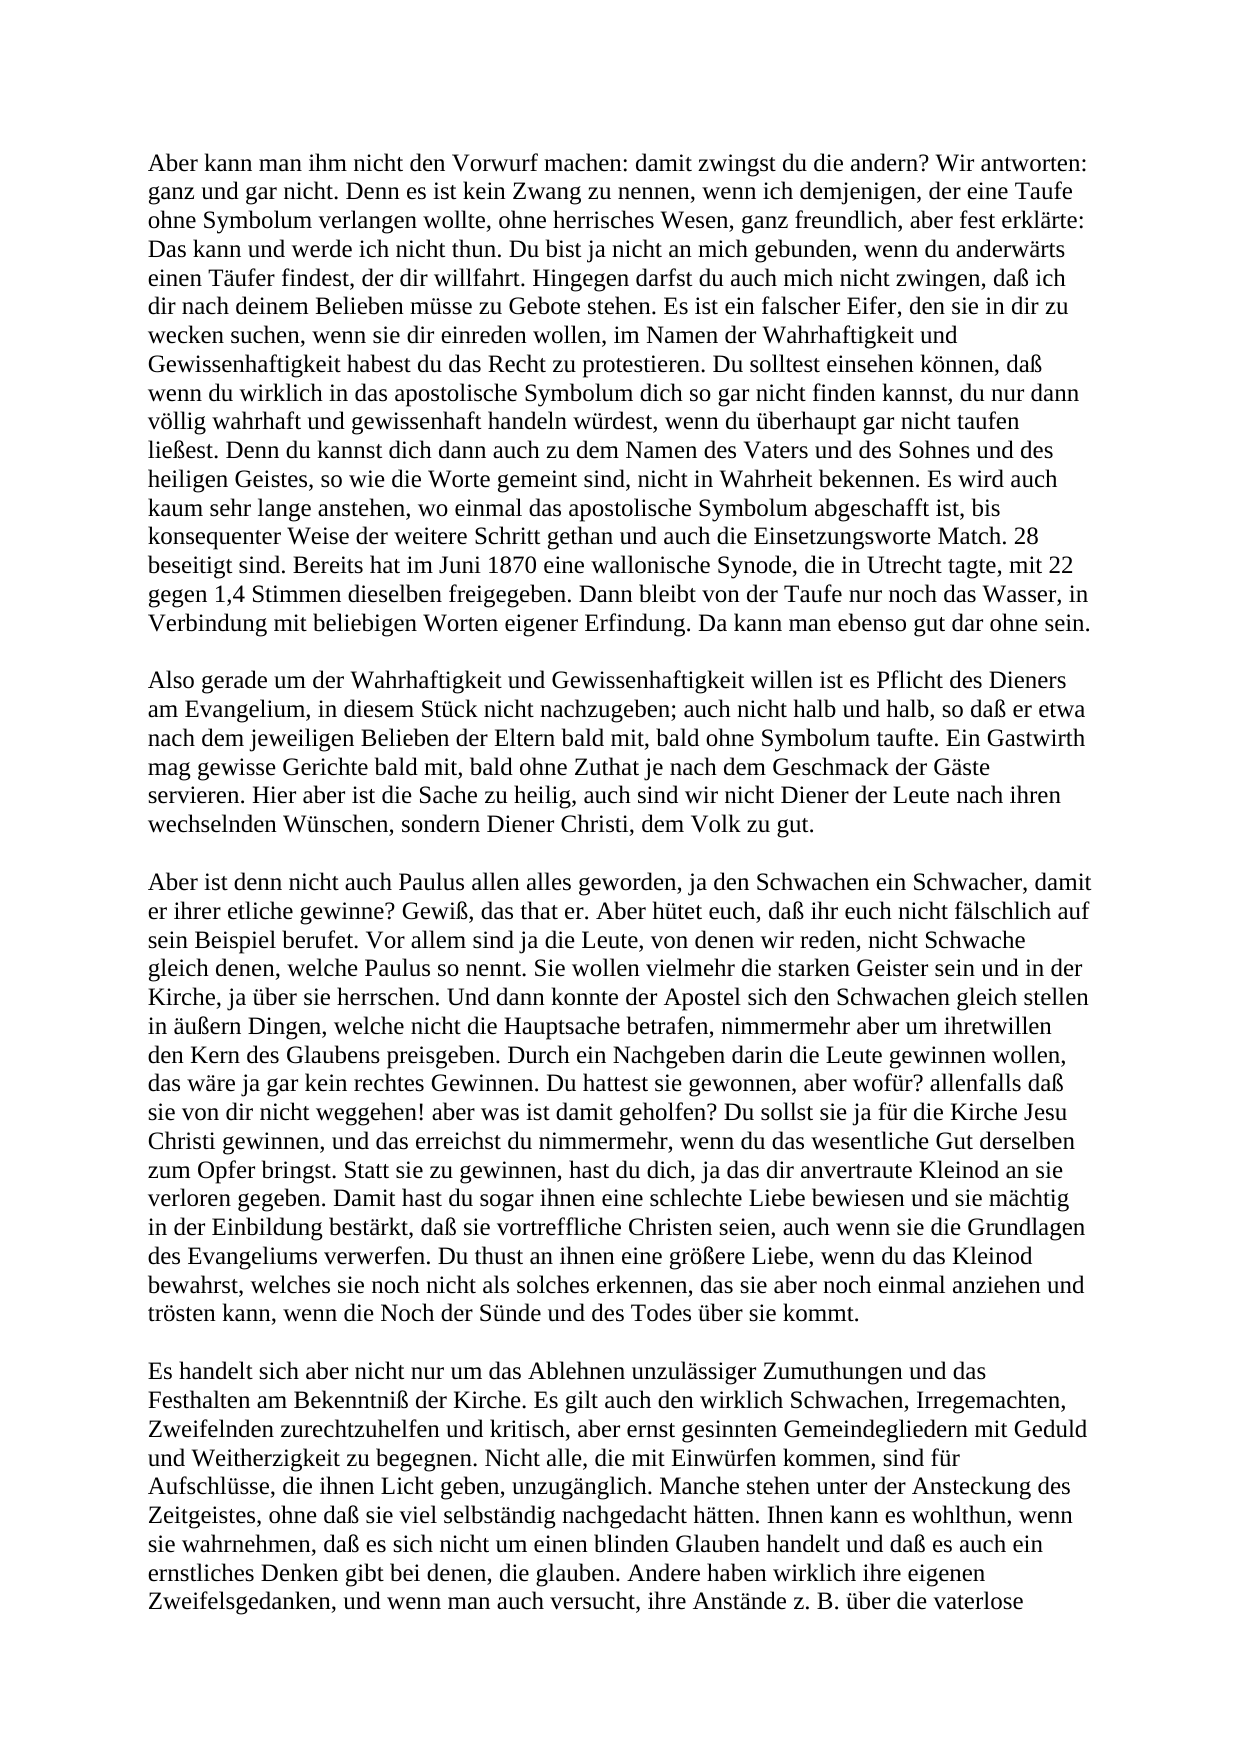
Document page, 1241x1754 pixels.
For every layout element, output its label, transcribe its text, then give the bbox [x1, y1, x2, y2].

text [148, 1356, 1093, 1615]
text Aber kann man ihm nicht den Vorwurf machen: damit zwingst du die andern? Wir antworten: ganz und gar nicht. Denn es ist kein Zwang zu nennen, wenn ich demjenigen, der eine Taufe ohne Symbolum verlangen wollte, ohne herrisches Wesen, ganz freundlich, aber fest erklärte: Das kann und werde ich nicht thun. Du bist ja nicht an mich gebunden, wenn du anderwärts einen Täufer findest, der dir willfahrt. Hingegen darfst du auch mich nicht zwingen, daß ich dir nach deinem Belieben müsse zu Gebote stehen. Es ist ein falscher Eifer, den sie in dir zu wecken suchen, wenn sie dir einreden wollen, im Namen der Wahrhaftigkeit und Gewissenhaftigkeit habest du das Recht zu protestieren. Du solltest einsehen können, daß wenn du wirklich in das apostolische Symbolum dich so gar nicht finden kannst, du nur dann völlig wahrhaft und gewissenhaft handeln würdest, wenn du überhaupt gar nicht taufen ließest. Denn du kannst dich dann auch zu dem Namen des Vaters und des Sohnes und des heiligen Geistes, so wie die Worte gemeint sind, nicht in Wahrheit bekennen. Es wird auch kaum sehr lange anstehen, wo einmal das apostolische Symbolum abgeschafft ist, bis konsequenter Weise der weitere Schritt gethan und auch die Einsetzungsworte Match. 28 beseitigt sind. Bereits hat im Juni 1870 eine wallonische Synode, die in Utrecht tagte, mit 22 gegen 1,4 Stimmen dieselben freigegeben. Dann bleibt von der Taufe nur noch das Wasser, in Verbindung mit beliebigen Worten eigener Erfindung. Da kann man ebenso gut dar ohne sein. [148, 148, 1093, 636]
text Aber ist denn nicht auch Paulus allen alles geworden, ja den Schwachen ein Schwacher, damit er ihrer etliche gewinne? Gewiß, das that er. Aber hütet euch, daß ihr euch nicht fälschlich auf sein Beispiel berufet. Vor allem sind ja die Leute, von denen wir reden, nicht Schwache gleich denen, welche Paulus so nennt. Sie wollen vielmehr die starken Geister sein und in der Kirche, ja über sie herrschen. Und dann konnte der Apostel sich den Schwachen gleich stellen in äußern Dingen, welche nicht die Hauptsache betrafen, nimmermehr aber um ihretwillen den Kern des Glaubens preisgeben. Durch ein Nachgeben darin die Leute gewinnen wollen, das wäre ja gar kein rechtes Gewinnen. Du hattest sie gewonnen, aber wofür? allenfalls daß sie von dir nicht weggehen! aber was ist damit geholfen? Du sollst sie ja für die Kirche Jesu Christi gewinnen, und das erreichst du nimmermehr, wenn du das wesentliche Gut derselben zum Opfer bringst. Statt sie zu gewinnen, hast du dich, ja das dir anvertraute Kleinod an sie verloren gegeben. Damit hast du sogar ihnen eine schlechte Liebe bewiesen und sie mächtig in der Einbildung bestärkt, daß sie vortreffliche Christen seien, auch wenn sie die Grundlagen des Evangeliums verwerfen. Du thust an ihnen eine größere Liebe, wenn du das Kleinod bewahrst, welches sie noch nicht als solches erkennen, das sie aber noch einmal anziehen und trösten kann, wenn die Noch der Sünde und des Todes über sie kommt. [148, 867, 1093, 1327]
text Also gerade um der Wahrhaftigkeit und Gewissenhaftigkeit willen ist es Pflicht des Dieners am Evangelium, in diesem Stück nicht nachzugeben; auch nicht halb und halb, so daß er etwa nach dem jeweiligen Belieben der Eltern bald mit, bald ohne Symbolum taufte. Ein Gastwirth mag gewisse Gerichte bald mit, bald ohne Zuthat je nach dem Geschmack der Gäste servieren. Hier aber ist die Sache zu heilig, auch sind wir nicht Diener der Leute nach ihren wechselnden Wünschen, sondern Diener Christi, dem Volk zu gut. [148, 666, 1093, 838]
